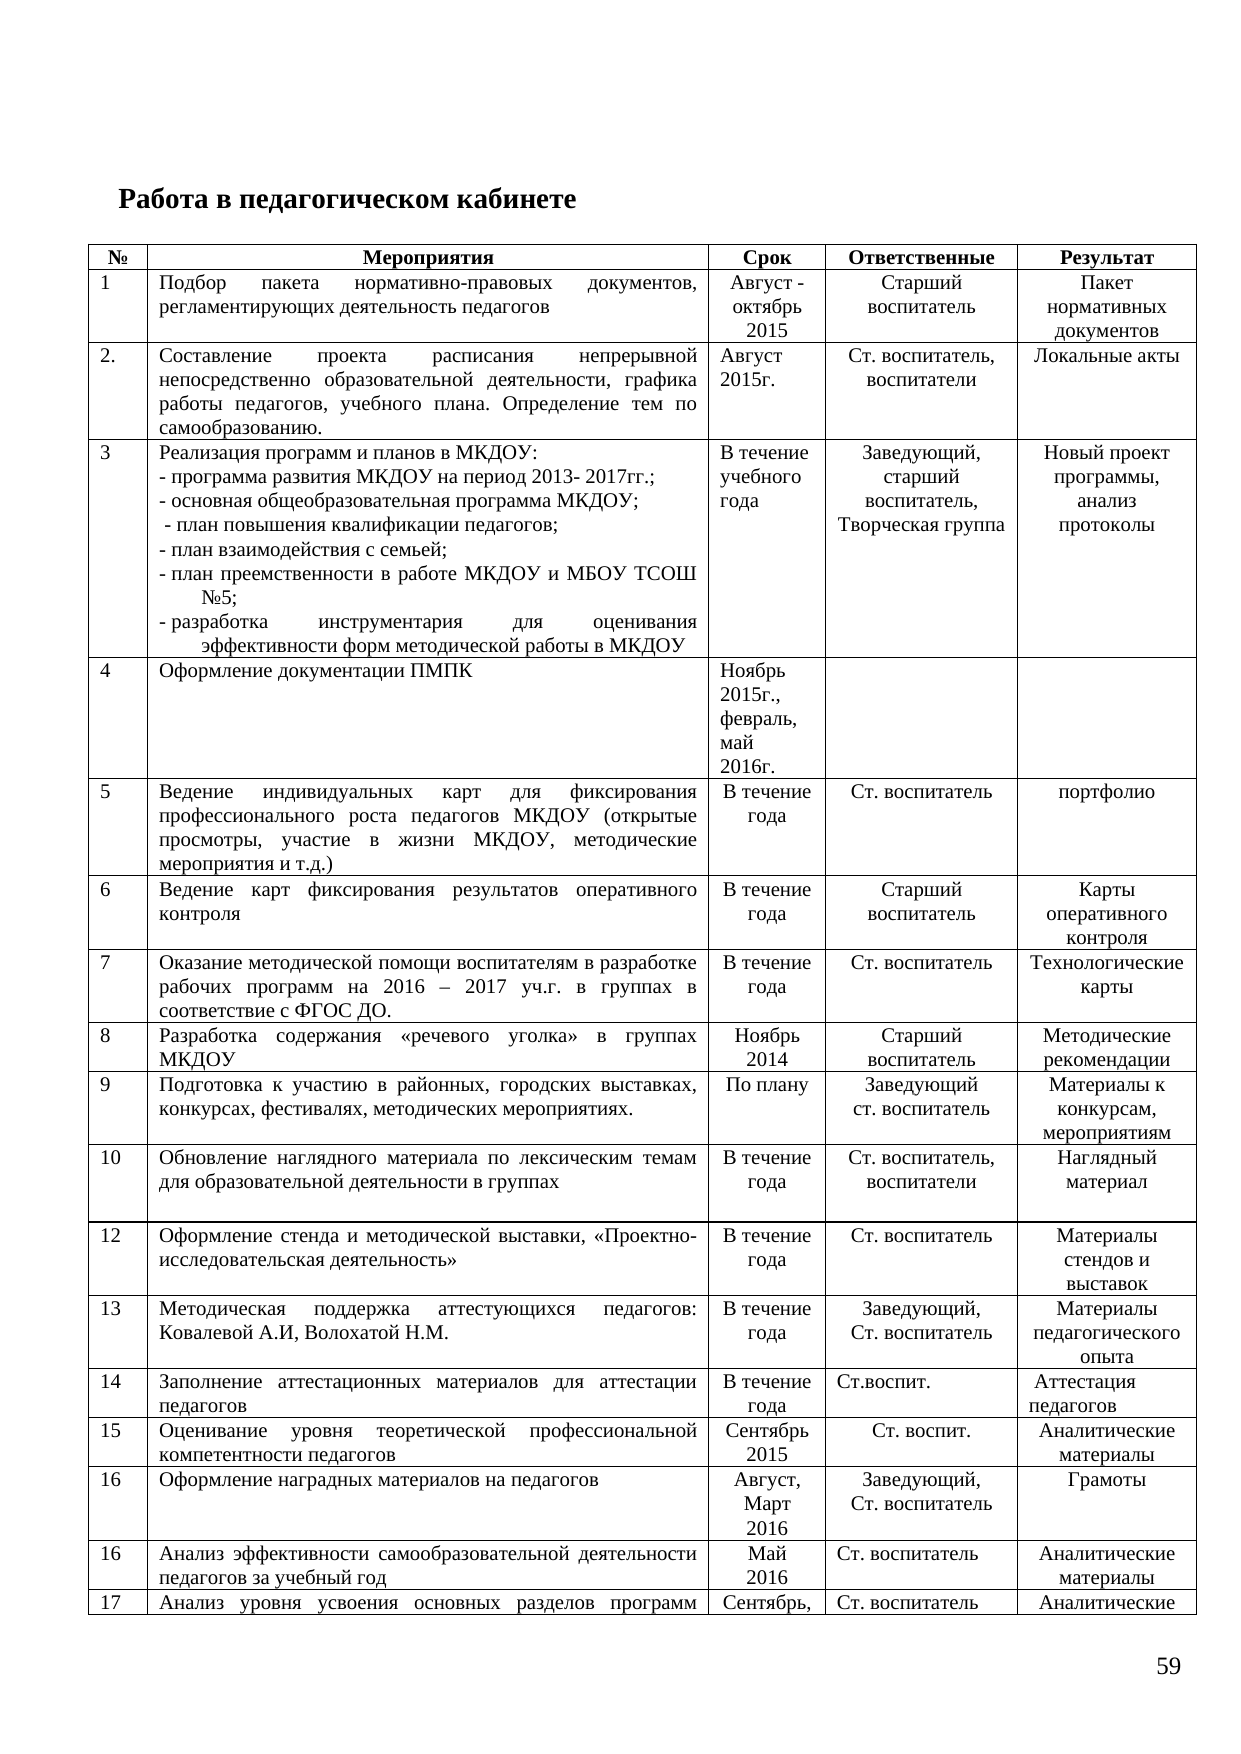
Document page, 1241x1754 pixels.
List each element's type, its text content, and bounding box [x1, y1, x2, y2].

table_cell В течение учебного года [709, 440, 825, 657]
table_cell Материалы к конкурсам, мероприятиям [1018, 1072, 1196, 1144]
table_cell 12 [89, 1223, 147, 1295]
table_cell В течение года [709, 950, 825, 1022]
table_cell Материалы стендов и выставок [1018, 1223, 1196, 1295]
table_cell Ст.воспит. [826, 1369, 1017, 1417]
table_cell Пакет нормативных документов [1018, 270, 1196, 342]
table_cell 5 [89, 779, 147, 875]
table_cell Август, Март 2016 [709, 1467, 825, 1539]
table_cell Методическая поддержка аттестующихся педагогов: Ковалевой А.И, Волохатой Н.М. [148, 1296, 708, 1368]
table_cell 16 [89, 1467, 147, 1539]
table_cell 16 [89, 1541, 147, 1589]
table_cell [1018, 1590, 1196, 1614]
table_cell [148, 1590, 708, 1614]
table_cell Заполнение аттестационных материалов для аттестации педагогов [148, 1369, 708, 1417]
table_cell Подготовка к участию в районных, городских выставках, конкурсах, фестивалях, методических мероприятиях. [148, 1072, 708, 1144]
table_cell По плану [709, 1072, 825, 1144]
table_cell Ст. воспитатель [826, 1541, 1017, 1589]
table_cell Методические рекомендации [1018, 1023, 1196, 1071]
table_cell Ст. воспитатель [826, 950, 1017, 1022]
table_cell 2. [89, 343, 147, 439]
table_cell В течение года [709, 779, 825, 875]
table_cell Ведение карт фиксирования результатов оперативного контроля [148, 876, 708, 949]
table_cell Оценивание уровня теоретической профессиональной компетентности педагогов [148, 1418, 708, 1466]
table_cell Обновление наглядного материала по лексическим темам для образовательной деятельности в группах [148, 1145, 708, 1221]
table_cell Август - октябрь 2015 [709, 270, 825, 342]
table_header Результат [1018, 245, 1196, 269]
table_cell 3 [89, 440, 147, 657]
table_header № [89, 245, 147, 269]
table_cell 4 [89, 658, 147, 778]
table_cell Ст. воспитатель [826, 1223, 1017, 1295]
table_cell В течение года [709, 1145, 825, 1221]
table_cell 10 [89, 1145, 147, 1221]
table_cell В течение года [709, 1223, 825, 1295]
table_cell [826, 658, 1017, 778]
table_cell Подбор пакета нормативно-правовых документов, регламентирующих деятельность педагогов [148, 270, 708, 342]
table_cell Наглядный материал [1018, 1145, 1196, 1221]
table_cell Оформление стенда и методической выставки, «Проектно-исследовательская деятельность» [148, 1223, 708, 1295]
table_cell В течение года [709, 1369, 825, 1417]
table_cell Ст. воспитатель, воспитатели [826, 1145, 1017, 1221]
table_cell Оформление наградных материалов на педагогов [148, 1467, 708, 1539]
table_cell 13 [89, 1296, 147, 1368]
table_cell Ноябрь 2014 [709, 1023, 825, 1071]
table_cell Разработка содержания «речевого уголка» в группах МКДОУ [148, 1023, 708, 1071]
table_cell 8 [89, 1023, 147, 1071]
table_cell Технологические карты [1018, 950, 1196, 1022]
table_cell Локальные акты [1018, 343, 1196, 439]
table_cell Анализ эффективности самообразовательной деятельности педагогов за учебный год [148, 1541, 708, 1589]
table_cell 14 [89, 1369, 147, 1417]
table_cell Сентябрь 2015 [709, 1418, 825, 1466]
table_cell Новый проект программы, анализ протоколы [1018, 440, 1196, 657]
table_cell Старший воспитатель [826, 876, 1017, 949]
table_header Срок [709, 245, 825, 269]
table_cell 1 [89, 270, 147, 342]
table_cell Оказание методической помощи воспитателям в разработке рабочих программ на 2016 – 2017 уч.г. в группах в соответствие с ФГОС ДО. [148, 950, 708, 1022]
table_cell Ст. воспитатель [826, 779, 1017, 875]
table_cell [1018, 658, 1196, 778]
table_cell Оформление документации ПМПК [148, 658, 708, 778]
table_cell Ст. воспит. [826, 1418, 1017, 1466]
table_cell Аттестация педагогов [1018, 1369, 1196, 1417]
table_cell 9 [89, 1072, 147, 1144]
table_cell Аналитические материалы [1018, 1418, 1196, 1466]
table_cell Старший воспитатель [826, 270, 1017, 342]
table_cell 15 [89, 1418, 147, 1466]
table_cell Старший воспитатель [826, 1023, 1017, 1071]
table_cell портфолио [1018, 779, 1196, 875]
table_cell Заведующий ст. воспитатель [826, 1072, 1017, 1144]
table_cell Грамоты [1018, 1467, 1196, 1539]
table_cell Сентябрь, май [709, 1590, 825, 1614]
table_cell 7 [89, 950, 147, 1022]
table_header Мероприятия [148, 245, 708, 269]
table_cell Аналитические материалы [1018, 1541, 1196, 1589]
table_cell 6 [89, 876, 147, 949]
table_cell В течение года [709, 1296, 825, 1368]
table_cell 17 [89, 1590, 147, 1614]
table_header Ответственные [826, 245, 1017, 269]
table_cell Заведующий, старший воспитатель, Творческая группа [826, 440, 1017, 657]
table_cell Составление проекта расписания непрерывной непосредственно образовательной деятельности, графика работы педагогов, учебного плана. Определение тем по самообразованию. [148, 343, 708, 439]
table_cell Август 2015г. [709, 343, 825, 439]
table_cell Ст. воспитатель [826, 1590, 1017, 1614]
text Работа в педагогическом кабинете [118, 181, 1181, 214]
table_cell Материалы педагогического опыта [1018, 1296, 1196, 1368]
table_cell Ст. воспитатель, воспитатели [826, 343, 1017, 439]
table_cell Май 2016 [709, 1541, 825, 1589]
table_cell Карты оперативного контроля [1018, 876, 1196, 949]
table_cell Реализация программ и планов в МКДОУ: - программа развития МКДОУ на период 2013- 2017гг.; - основная общеобразовательная программа МКДОУ; - план повышения квалификации педагогов; - план взаимодействия с семьей; - план преемственности в работе МКДОУ и МБОУ ТСОШ №5; - разработка инструментария для оценивания эффективности форм методической работы в МКДОУ [148, 440, 708, 657]
table_cell Ведение индивидуальных карт для фиксирования профессионального роста педагогов МКДОУ (открытые просмотры, участие в жизни МКДОУ, методические мероприятия и т.д.) [148, 779, 708, 875]
table_cell В течение года [709, 876, 825, 949]
table_cell Заведующий, Ст. воспитатель [826, 1296, 1017, 1368]
table_cell Ноябрь 2015г., февраль, май 2016г. [709, 658, 825, 778]
table_cell Заведующий, Ст. воспитатель [826, 1467, 1017, 1539]
